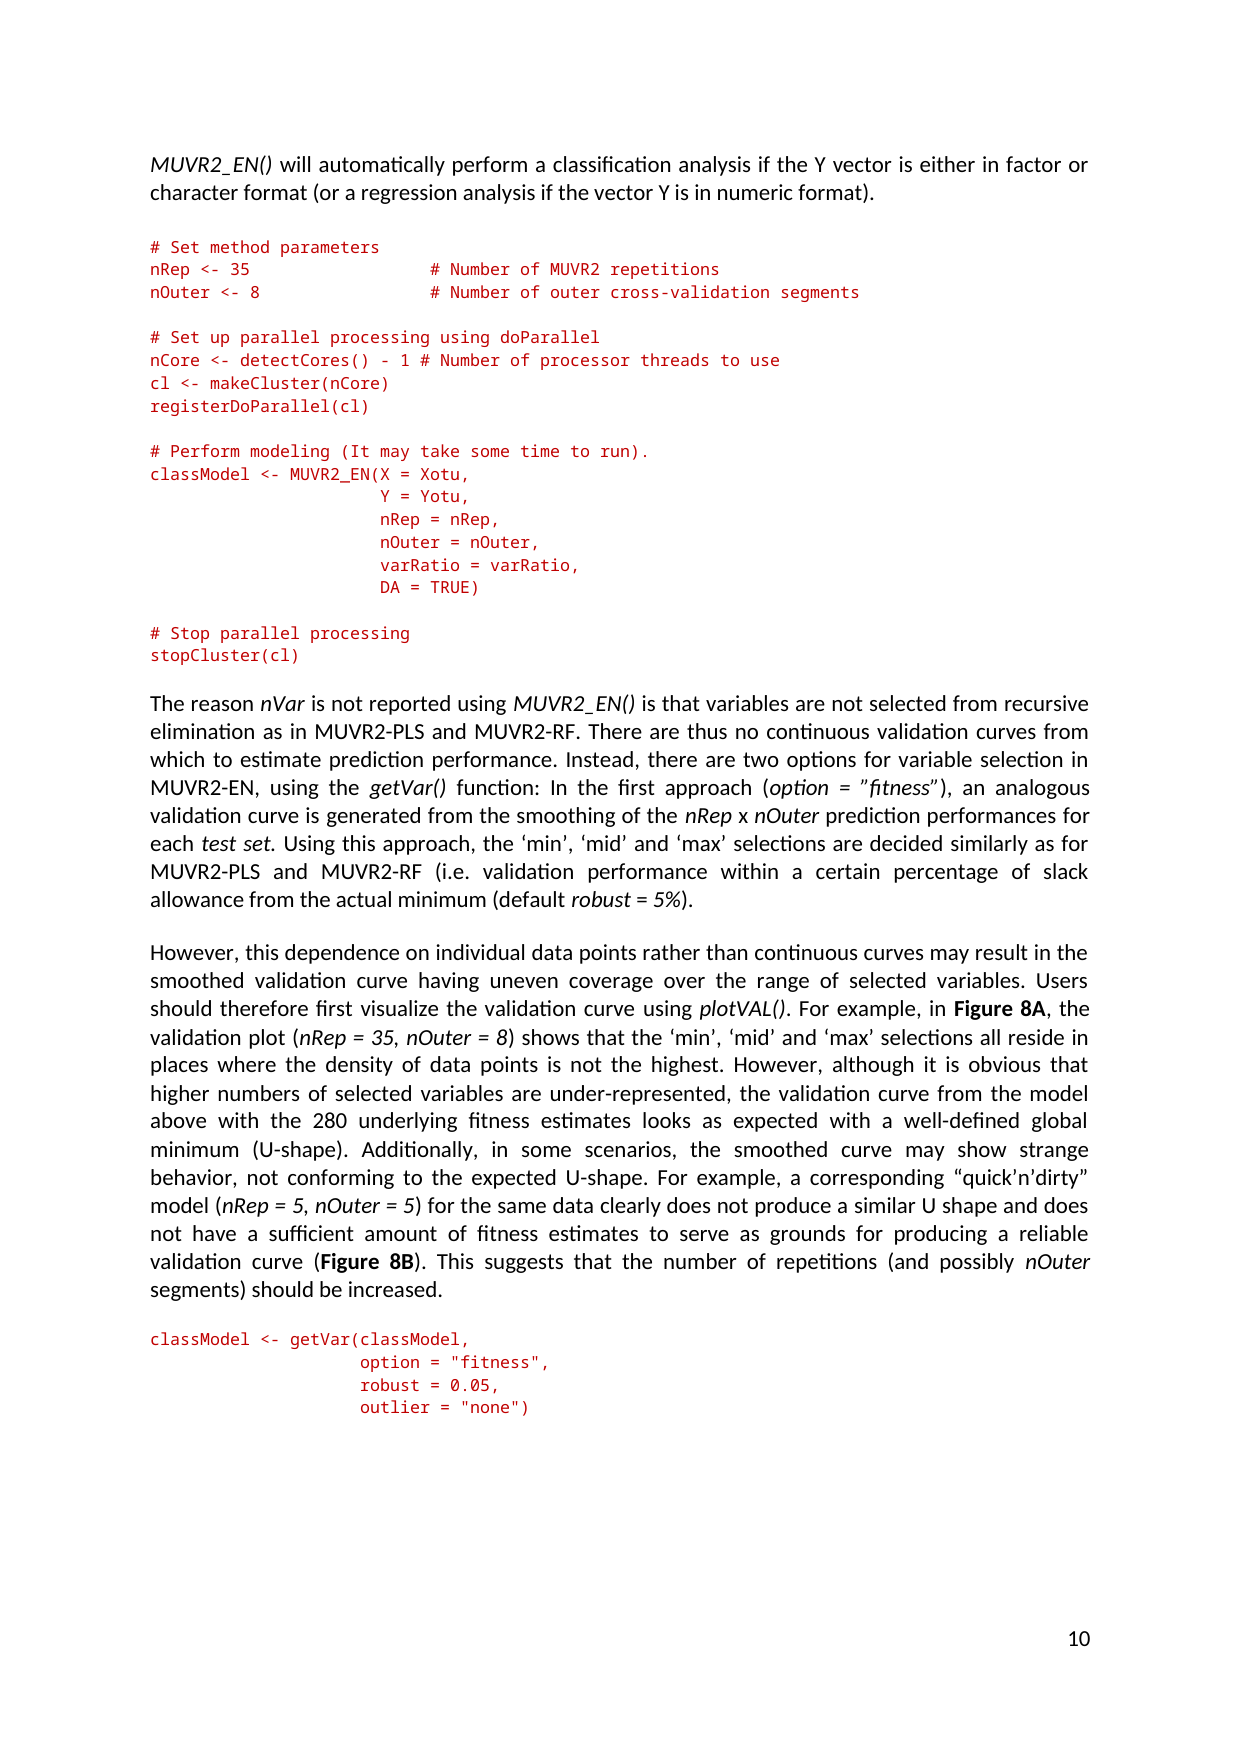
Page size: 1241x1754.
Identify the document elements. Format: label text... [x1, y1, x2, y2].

text nRep = nRep, [150, 508, 1090, 530]
text # Perform modeling (It may take some time to run). classModel <- MUVR2_EN(X = Xotu, [150, 439, 1090, 485]
text nCore <- detectCores() - 1 # Number of processor threads to use cl <- makeCluster(nCore) registerDoParallel(cl) [150, 349, 1090, 417]
text robust = 0.05, [150, 1373, 1090, 1396]
text DA = TRUE) [150, 576, 1090, 598]
text However, this dependence on individual data points rather than continuous curves may result in the smoothed validation curve having uneven coverage over the range of selected variables. Users should therefore first visualize the validation curve using plotVAL(). For example, in Figure 8A, the validation plot (nRep = 35, nOuter = 8) shows that the ‘min’, ‘mid’ and ‘max’ selections all reside in places where the density of data points is not the highest. However, although it is obvious that higher numbers of selected variables are under-represented, the validation curve from the model above with the 280 underlying fitness estimates looks as expected with a well-defined global minimum (U-shape). Additionally, in some scenarios, the smoothed curve may show strange behavior, not conforming to the expected U-shape. For example, a corresponding “quick’n’dirty” model (nRep = 5, nOuter = 5) for the same data clearly does not produce a similar U shape and does not have a sufficient amount of fitness estimates to serve as grounds for producing a reliable validation curve (Figure 8B). This suggests that the number of repetitions (and possibly nOuter segments) should be increased. [150, 938, 1090, 1303]
text nOuter = nOuter, [150, 530, 1090, 553]
text Y = Yotu, [150, 485, 1090, 508]
text # Stop parallel processing stopCluster(cl) [150, 621, 1090, 667]
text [150, 150, 1090, 206]
text outlier = "none") [150, 1396, 1090, 1419]
text # Set method parameters nRep <- 35 # Number of MUVR2 repetitions nOuter <- 8 # Number of outer cross-validation segments # Set up parallel processing using doParallel [150, 235, 1090, 349]
text varRatio = varRatio, [150, 553, 1090, 576]
text option = "fitness", [150, 1351, 1090, 1373]
text classModel <- getVar(classModel, [150, 1328, 1090, 1351]
text The reason nVar is not reported using MUVR2_EN() is that variables are not selected from recursive elimination as in MUVR2-PLS and MUVR2-RF. There are thus no continuous validation curves from which to estimate prediction performance. Instead, there are two options for variable selection in MUVR2-EN, using the getVar() function: In the first approach (option = ”fitness”), an analogous validation curve is generated from the smoothing of the nRep x nOuter prediction performances for each test set. Using this approach, the ‘min’, ‘mid’ and ‘max’ selections are decided similarly as for MUVR2-PLS and MUVR2-RF (i.e. validation performance within a certain percentage of slack allowance from the actual minimum (default robust = 5%). [150, 689, 1090, 913]
